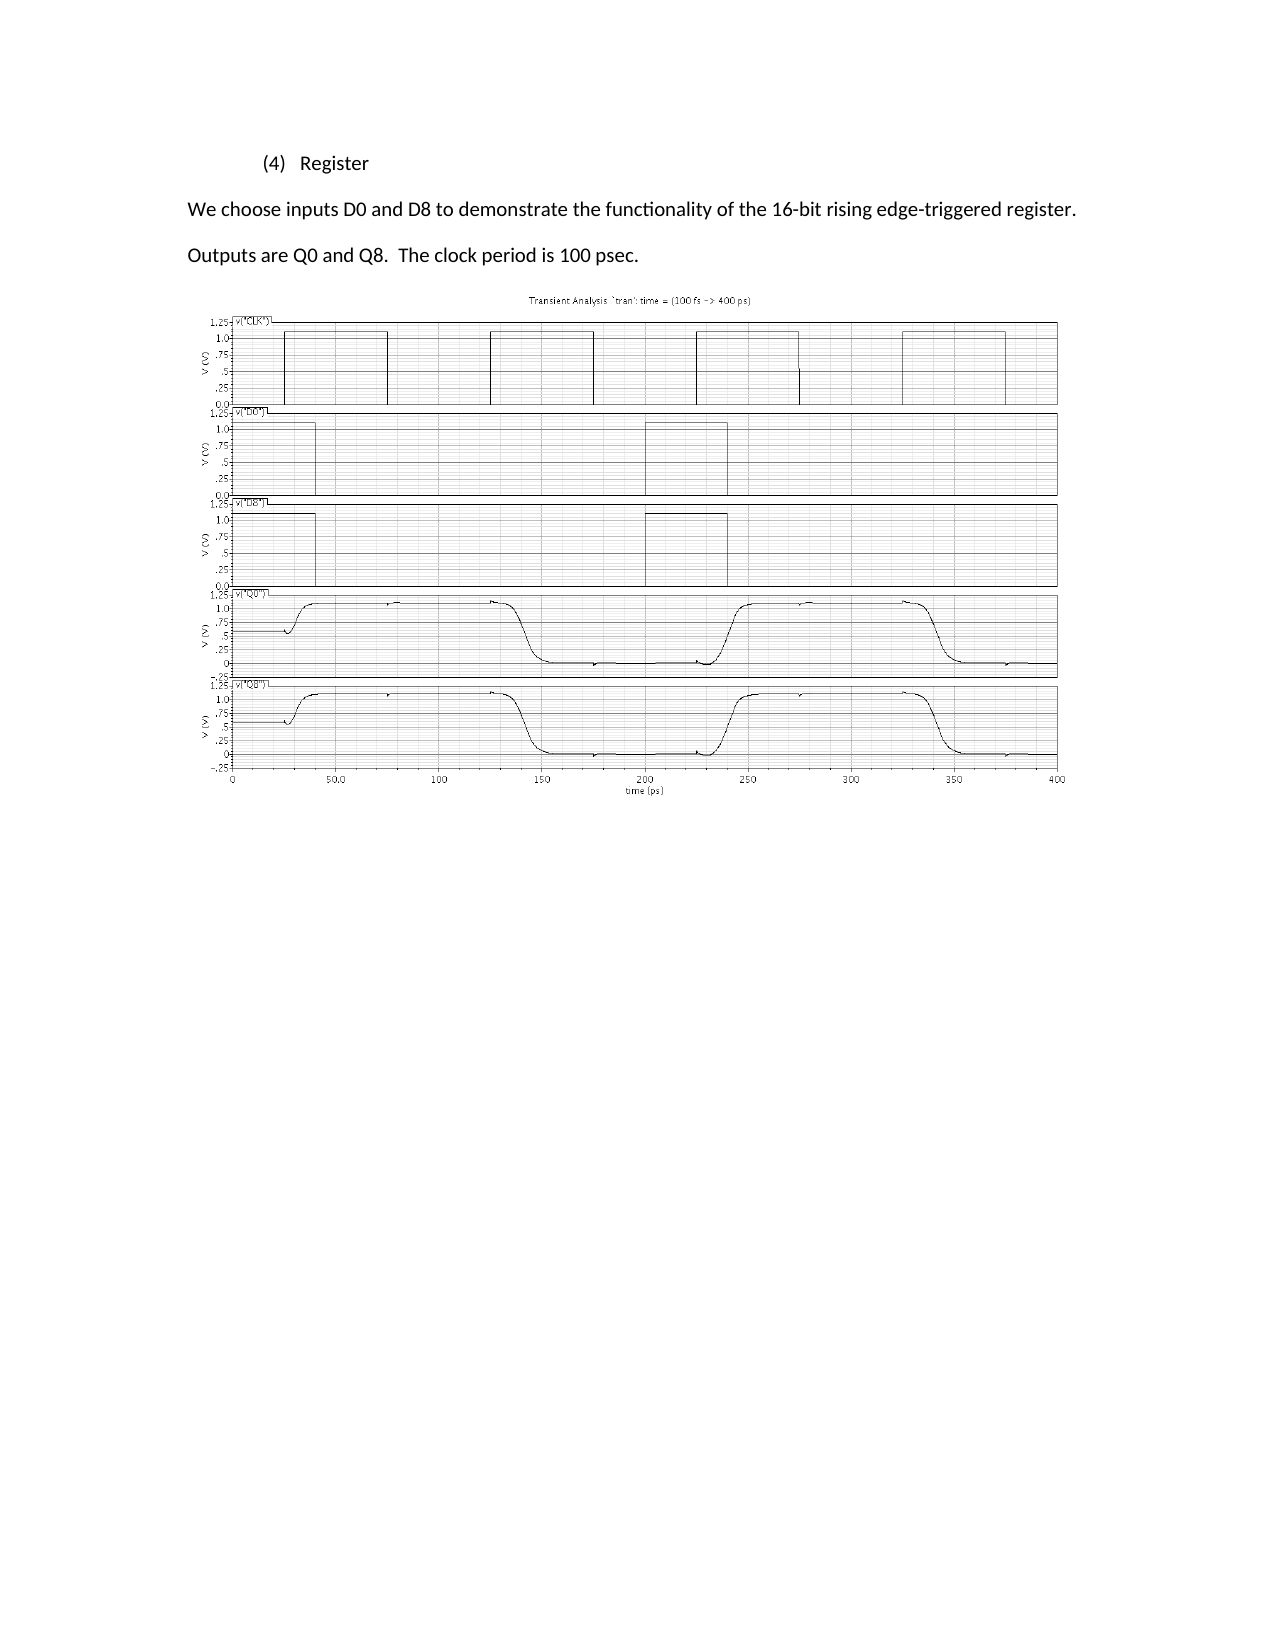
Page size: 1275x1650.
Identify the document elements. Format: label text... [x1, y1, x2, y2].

text We choose inputs D0 and D8 to demonstrate the functionality of the 16-bit rising edge-triggered register. [187, 196, 1087, 222]
text Outputs are Q0 and Q8. The clock period is 100 psec. [187, 242, 1087, 268]
list Register [262, 150, 1087, 175]
picture [187, 288, 1088, 805]
